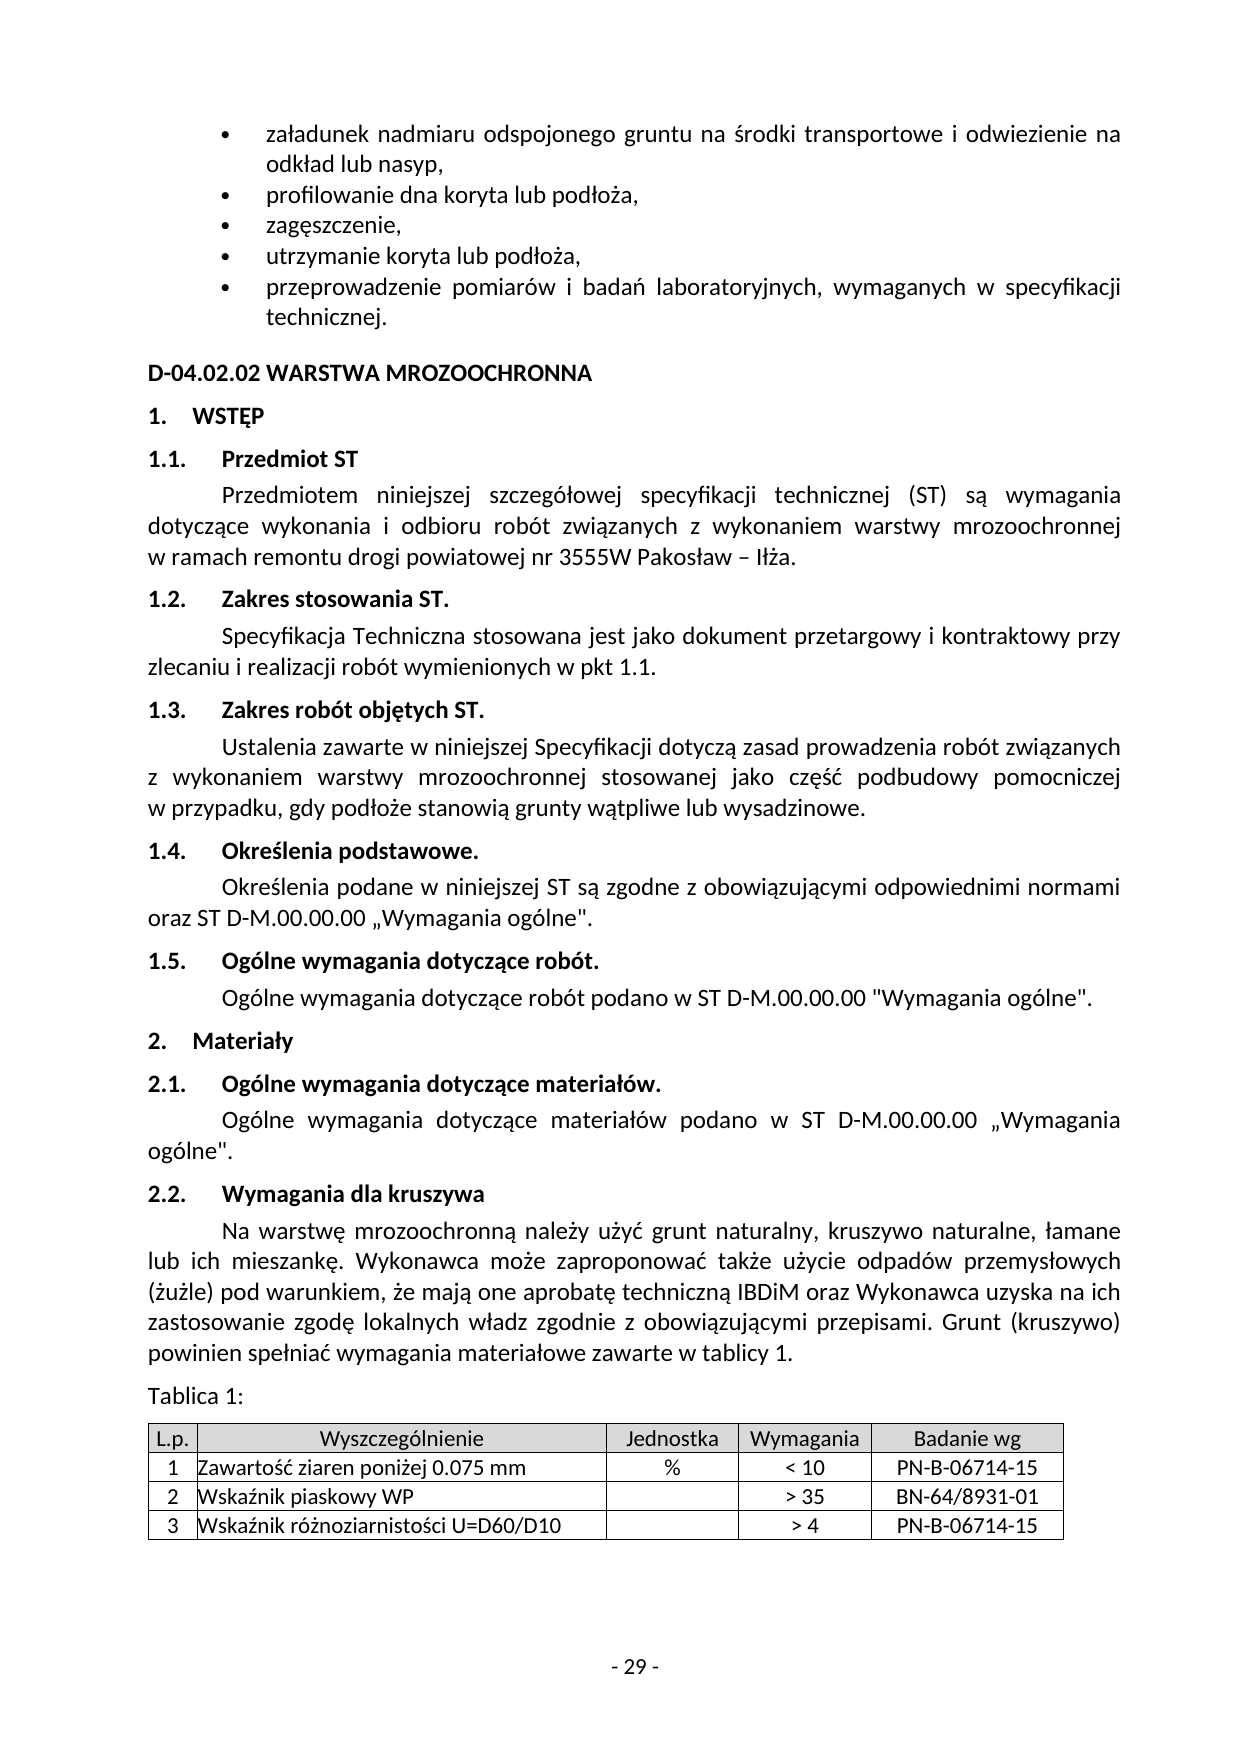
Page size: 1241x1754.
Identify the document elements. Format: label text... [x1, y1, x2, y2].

text Ogólne wymagania dotyczące robót podano w ST D-M.00.00.00 "Wymagania ogólne". [148, 982, 1122, 1012]
subtitle Zakres stosowania ST. [148, 584, 1122, 614]
list przeprowadzenie pomiarów i badań laboratoryjnych, wymaganych w specyfikacji technicznej. [222, 271, 1122, 332]
subtitle Określenia podstawowe. [148, 835, 1122, 865]
table_header Badanie wg [872, 1424, 1063, 1452]
table_cell [607, 1511, 738, 1539]
table_cell > 35 [739, 1482, 871, 1510]
subtitle Przedmiot ST [148, 443, 1122, 473]
table_header Jednostka [607, 1424, 738, 1452]
table_cell Wskaźnik różnoziarnistości U=D60/D10 [198, 1511, 606, 1539]
text Ogólne wymagania dotyczące materiałów podano w ST D-M.00.00.00 „Wymagania ogólne". [148, 1105, 1122, 1166]
text Na warstwę mrozoochronną należy użyć grunt naturalny, kruszywo naturalne, łamane lub ich mieszankę. Wykonawca może zaproponować także użycie odpadów przemysłowych (żużle) pod warunkiem, że mają one aprobatę techniczną IBDiM oraz Wykonawca uzyska na ich zastosowanie zgodę lokalnych władz zgodnie z obowiązującymi przepisami. Grunt (kruszywo) powinien spełniać wymagania materiałowe zawarte w tablicy 1. [148, 1215, 1122, 1368]
subtitle Zakres robót objętych ST. [148, 694, 1122, 724]
table_cell BN-64/8931-01 [872, 1482, 1063, 1510]
text Określenia podane w niniejszej ST są zgodne z obowiązującymi odpowiednimi normami oraz ST D-M.00.00.00 „Wymagania ogólne". [148, 872, 1122, 933]
subtitle Wymagania dla kruszywa [148, 1178, 1122, 1209]
table_header L.p. [149, 1424, 197, 1452]
list utrzymanie koryta lub podłoża, [222, 240, 1122, 271]
table_cell Zawartość ziaren poniżej 0.075 mm [198, 1453, 606, 1481]
table_cell > 4 [739, 1511, 871, 1539]
table_cell [607, 1482, 738, 1510]
subtitle Ogólne wymagania dotyczące robót. [148, 945, 1122, 976]
list załadunek nadmiaru odspojonego gruntu na środki transportowe i odwiezienie na odkład lub nasyp, [222, 118, 1122, 179]
subtitle D-04.02.02 WARSTWA MROZOOCHRONNA [148, 357, 1122, 387]
subtitle WSTĘP [148, 400, 1122, 430]
text Tablica 1: [148, 1380, 1122, 1411]
subtitle Materiały [148, 1025, 1122, 1055]
table_cell 1 [149, 1453, 197, 1481]
text Ustalenia zawarte w niniejszej Specyfikacji dotyczą zasad prowadzenia robót związanych z wykonaniem warstwy mrozoochronnej stosowanej jako część podbudowy pomocniczej w przypadku, gdy podłoże stanowią grunty wątpliwe lub wysadzinowe. [148, 731, 1122, 822]
table_cell < 10 [739, 1453, 871, 1481]
list profilowanie dna koryta lub podłoża, [222, 179, 1122, 210]
table_cell PN-B-06714-15 [872, 1511, 1063, 1539]
table_cell 3 [149, 1511, 197, 1539]
text Przedmiotem niniejszej szczegółowej specyfikacji technicznej (ST) są wymagania dotyczące wykonania i odbioru robót związanych z wykonaniem warstwy mrozoochronnej w ramach remontu drogi powiatowej nr 3555W Pakosław – Iłża. [148, 479, 1122, 571]
list zagęszczenie, [222, 210, 1122, 240]
table_cell 2 [149, 1482, 197, 1510]
subtitle Ogólne wymagania dotyczące materiałów. [148, 1068, 1122, 1098]
table_header Wymagania [739, 1424, 871, 1452]
table_cell Wskaźnik piaskowy WP [198, 1482, 606, 1510]
text Specyfikacja Techniczna stosowana jest jako dokument przetargowy i kontraktowy przy zlecaniu i realizacji robót wymienionych w pkt 1.1. [148, 620, 1122, 681]
table_cell PN-B-06714-15 [872, 1453, 1063, 1481]
table_header Wyszczególnienie [198, 1424, 606, 1452]
table_cell % [607, 1453, 738, 1481]
